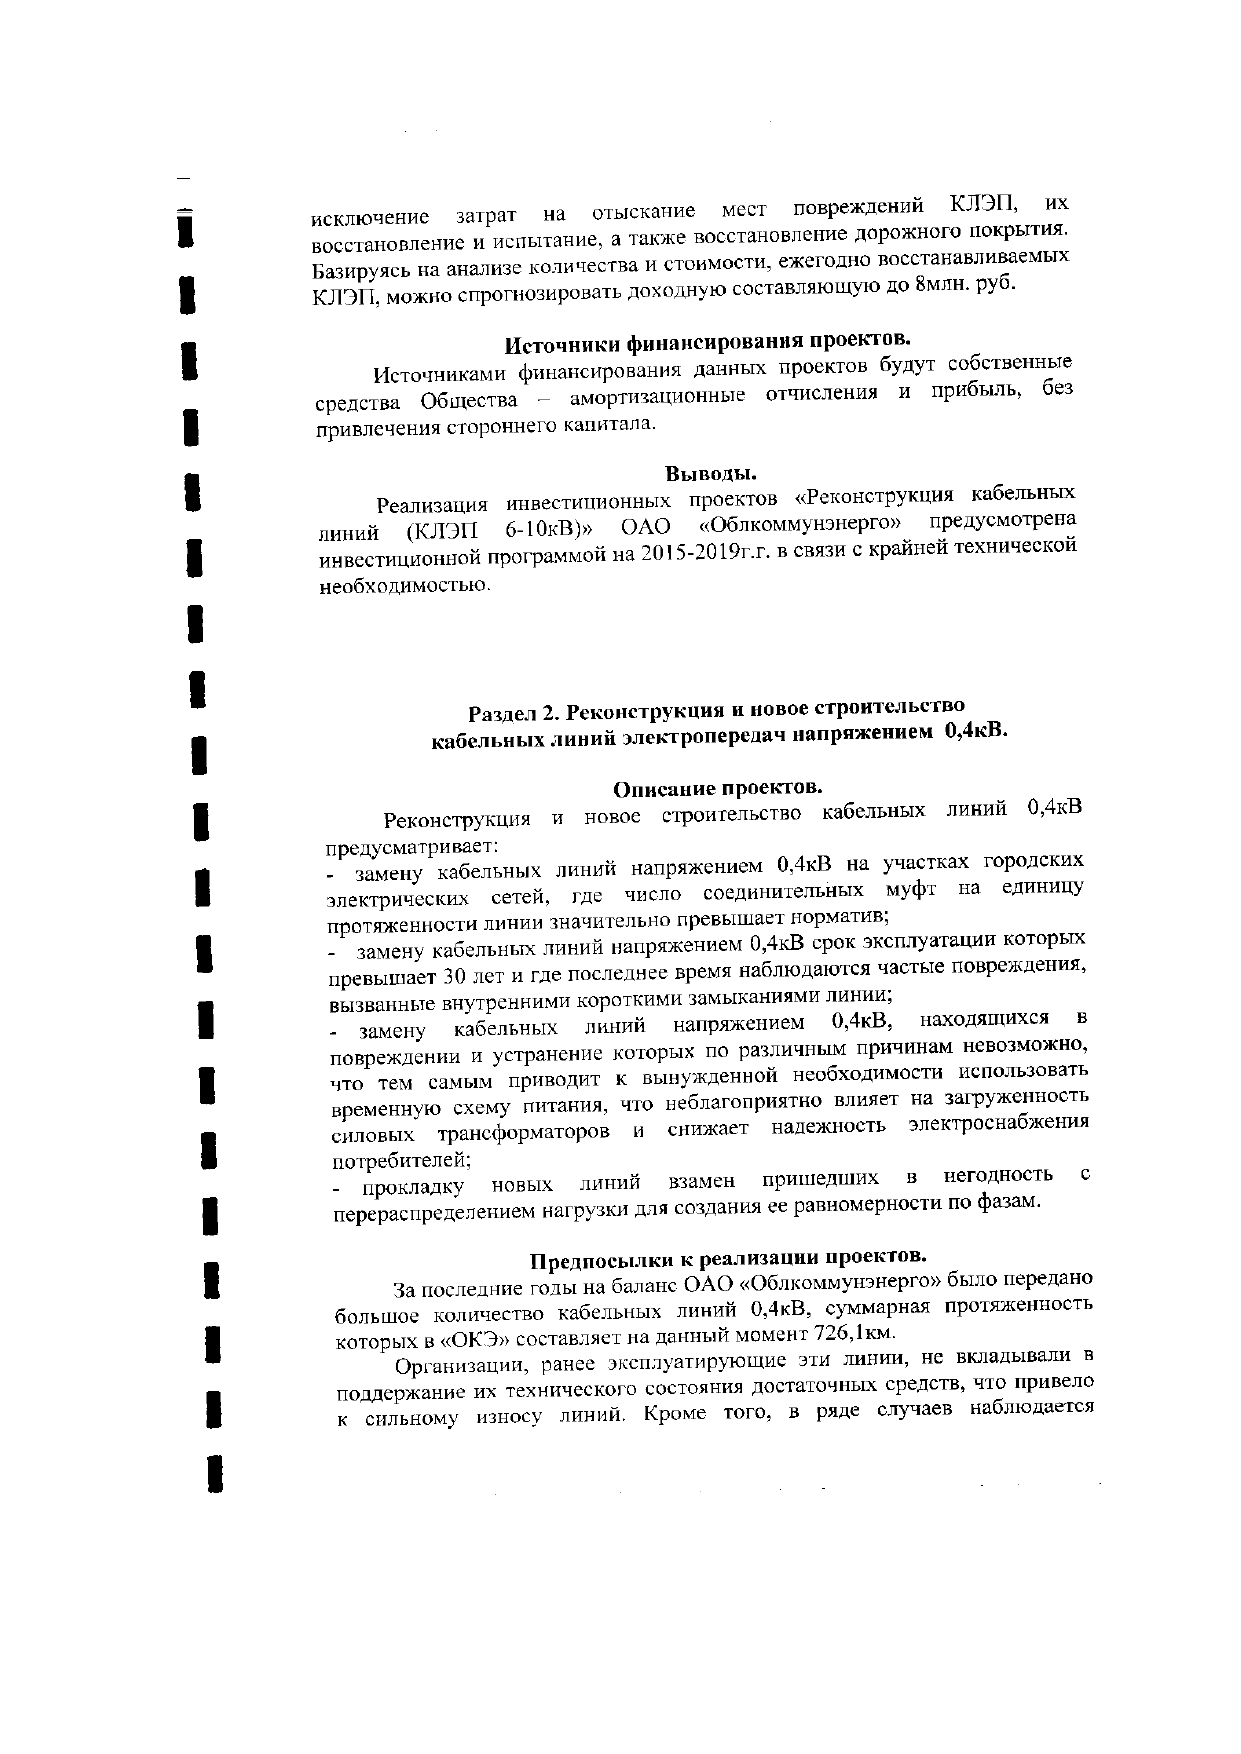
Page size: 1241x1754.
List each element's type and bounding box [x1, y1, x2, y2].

picture [177, 118, 1151, 1495]
